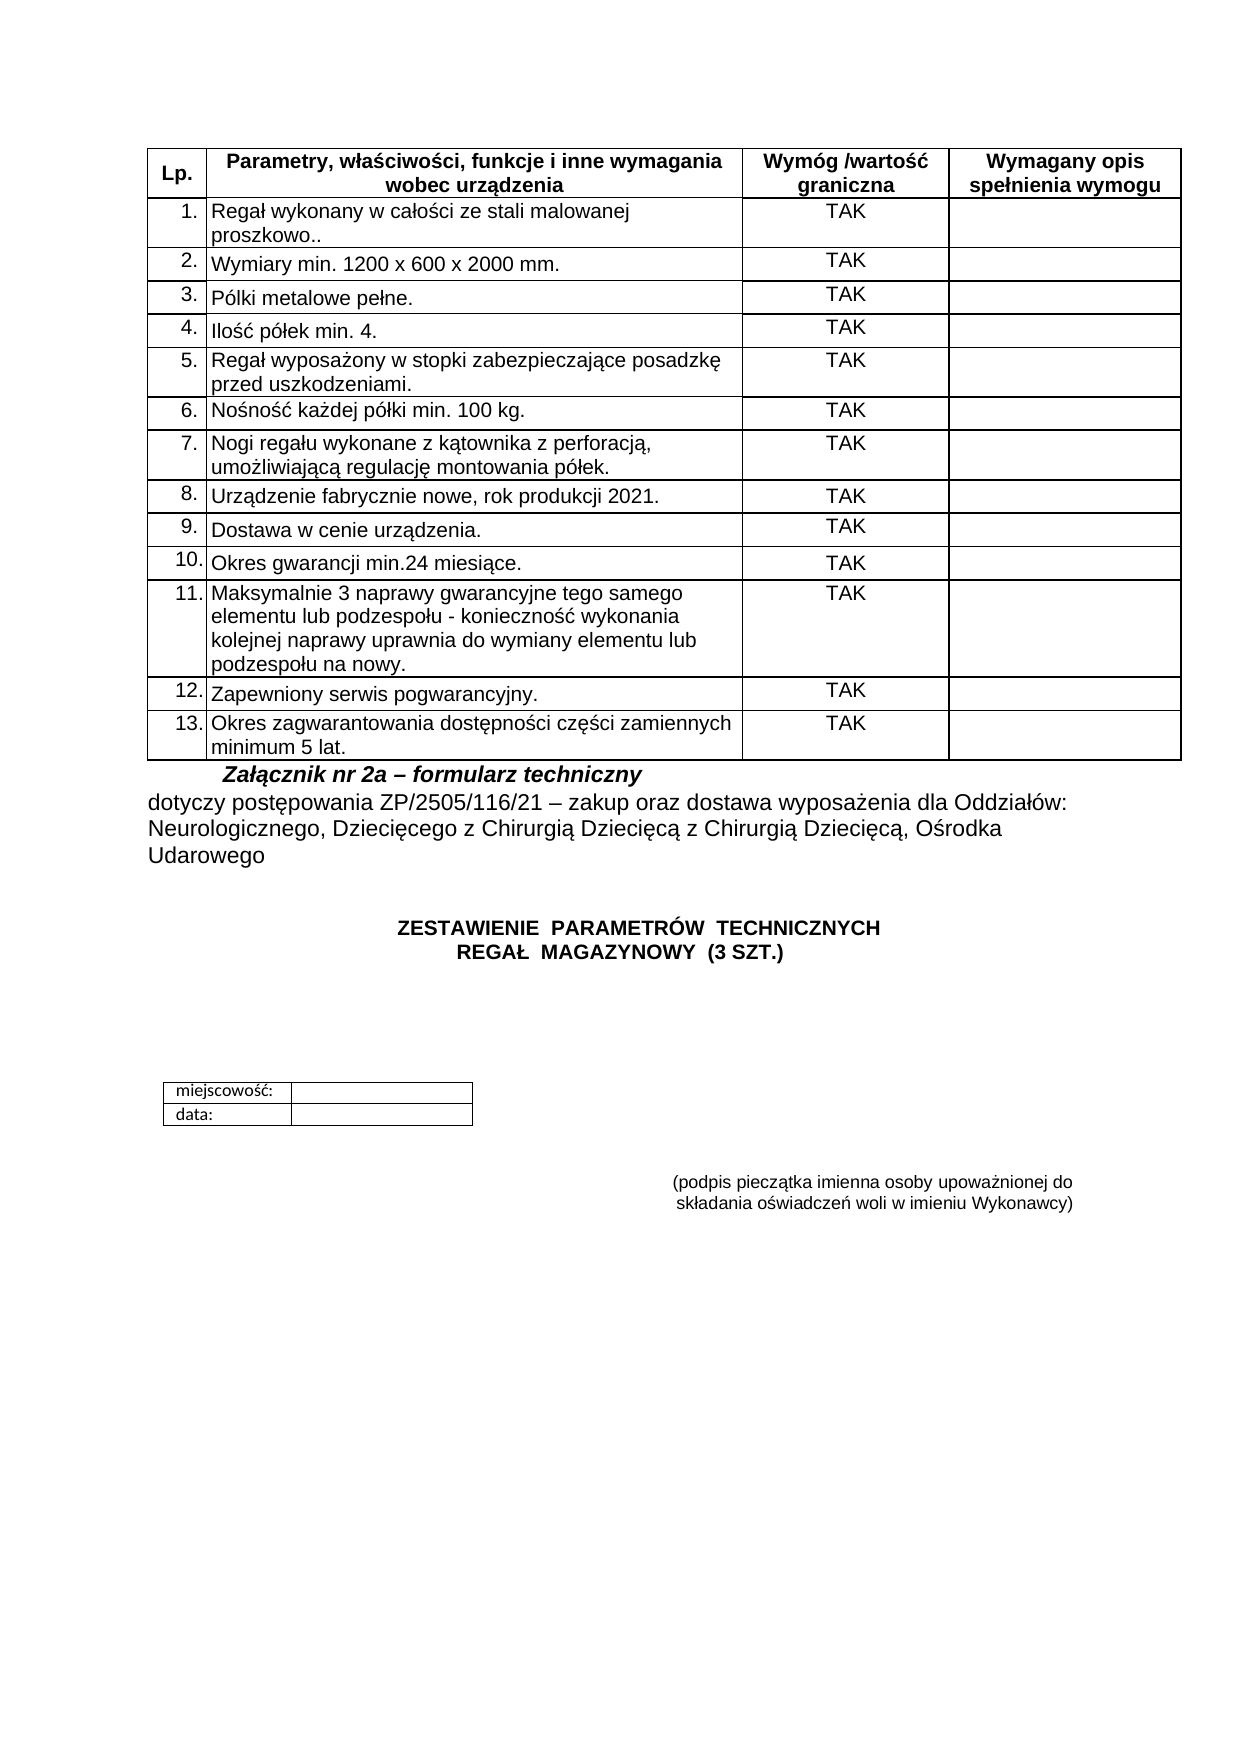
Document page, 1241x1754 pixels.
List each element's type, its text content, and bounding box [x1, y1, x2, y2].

table_cell Ilość półek min. 4. [207, 314, 742, 347]
subtitle ZESTAWIENIE PARAMETRÓW TECHNICZNYCH [185, 916, 1093, 940]
table_cell [950, 581, 1180, 676]
table_cell [950, 514, 1180, 546]
table_cell [950, 398, 1180, 429]
table_cell [950, 678, 1180, 709]
table_cell TAK [743, 514, 948, 546]
table_cell Okres zagwarantowania dostępności części zamiennych minimum 5 lat. [207, 711, 742, 759]
table_header Wymagany opis spełnienia wymogu [950, 149, 1180, 197]
table_cell Wymiary min. 1200 x 600 x 2000 mm. [207, 248, 742, 280]
table_cell TAK [743, 315, 948, 347]
table_cell Maksymalnie 3 naprawy gwarancyjne tego samego elementu lub podzespołu - konieczność wykonania kolejnej naprawy uprawnia do wymiany elementu lub podzespołu na nowy. [207, 581, 742, 676]
table_header Parametry, właściwości, funkcje i inne wymagania wobec urządzenia [207, 149, 742, 197]
table_cell TAK [743, 678, 948, 709]
table_cell TAK [743, 547, 948, 579]
table_cell W [148, 481, 206, 512]
table_cell Pólki metalowe pełne. [207, 281, 742, 313]
list Załącznik nr 2a – formularz techniczny [223, 761, 1056, 787]
table_cell [950, 199, 1180, 247]
table_cell Regał wyposażony w stopki zabezpieczające posadzkę przed uszkodzeniami. [207, 348, 742, 396]
table_cell [950, 547, 1180, 579]
table_cell [950, 711, 1180, 759]
table_cell [148, 678, 206, 709]
table_cell Nogi regału wykonane z kątownika z perforacją, umożliwiającą regulację montowania półek. [207, 431, 742, 479]
table_cell [148, 547, 206, 579]
table_cell TAK [743, 348, 948, 396]
table_cell [148, 248, 206, 280]
table_cell TAK [743, 431, 948, 479]
table_cell TAK [743, 282, 948, 313]
table_header Lp. [148, 149, 206, 197]
table_cell [950, 248, 1180, 280]
table_cell TAK [743, 199, 948, 247]
table_cell Okres gwarancji min.24 miesiące. [207, 547, 742, 579]
table_cell [950, 348, 1180, 396]
table_cell TAK [743, 581, 948, 676]
table_cell Dostawa w cenie urządzenia. [207, 514, 742, 546]
table_cell Nośność każdej półki min. 100 kg. [207, 397, 742, 429]
table_header Wymóg /wartość graniczna [743, 149, 948, 197]
table_cell TAK [743, 481, 948, 512]
table_cell Urządzenie fabrycznie nowe, rok produkcji 2021. [207, 481, 742, 512]
list dotyczy postępowania ZP/2505/116/21 – zakup oraz dostawa wyposażenia dla Oddziałów: Neurologicznego, Dziecięcego z Chirurgią Dziecięcą z Chirurgią Dziecięcą, Ośrodka Udarowego [148, 789, 1093, 868]
table_cell [950, 315, 1180, 347]
table_cell [148, 711, 206, 759]
table_cell [148, 398, 206, 429]
table_cell [148, 315, 206, 347]
table_cell [148, 514, 206, 546]
table_cell [148, 431, 206, 479]
table_cell TAK [743, 398, 948, 429]
table_cell [148, 282, 206, 313]
table_cell Zapewniony serwis pogwarancyjny. [207, 678, 742, 709]
table_cell [950, 431, 1180, 479]
table_cell [148, 348, 206, 396]
table_cell [950, 282, 1180, 313]
table_cell [148, 581, 206, 676]
table_cell [950, 481, 1180, 512]
table_cell [148, 199, 206, 247]
text REGAŁ MAGAZYNOWY (3 SZT.) [148, 940, 1093, 964]
table_cell TAK [743, 711, 948, 759]
table_cell TAK [743, 248, 948, 280]
table_cell Regał wykonany w całości ze stali malowanej proszkowo.. [207, 198, 742, 247]
